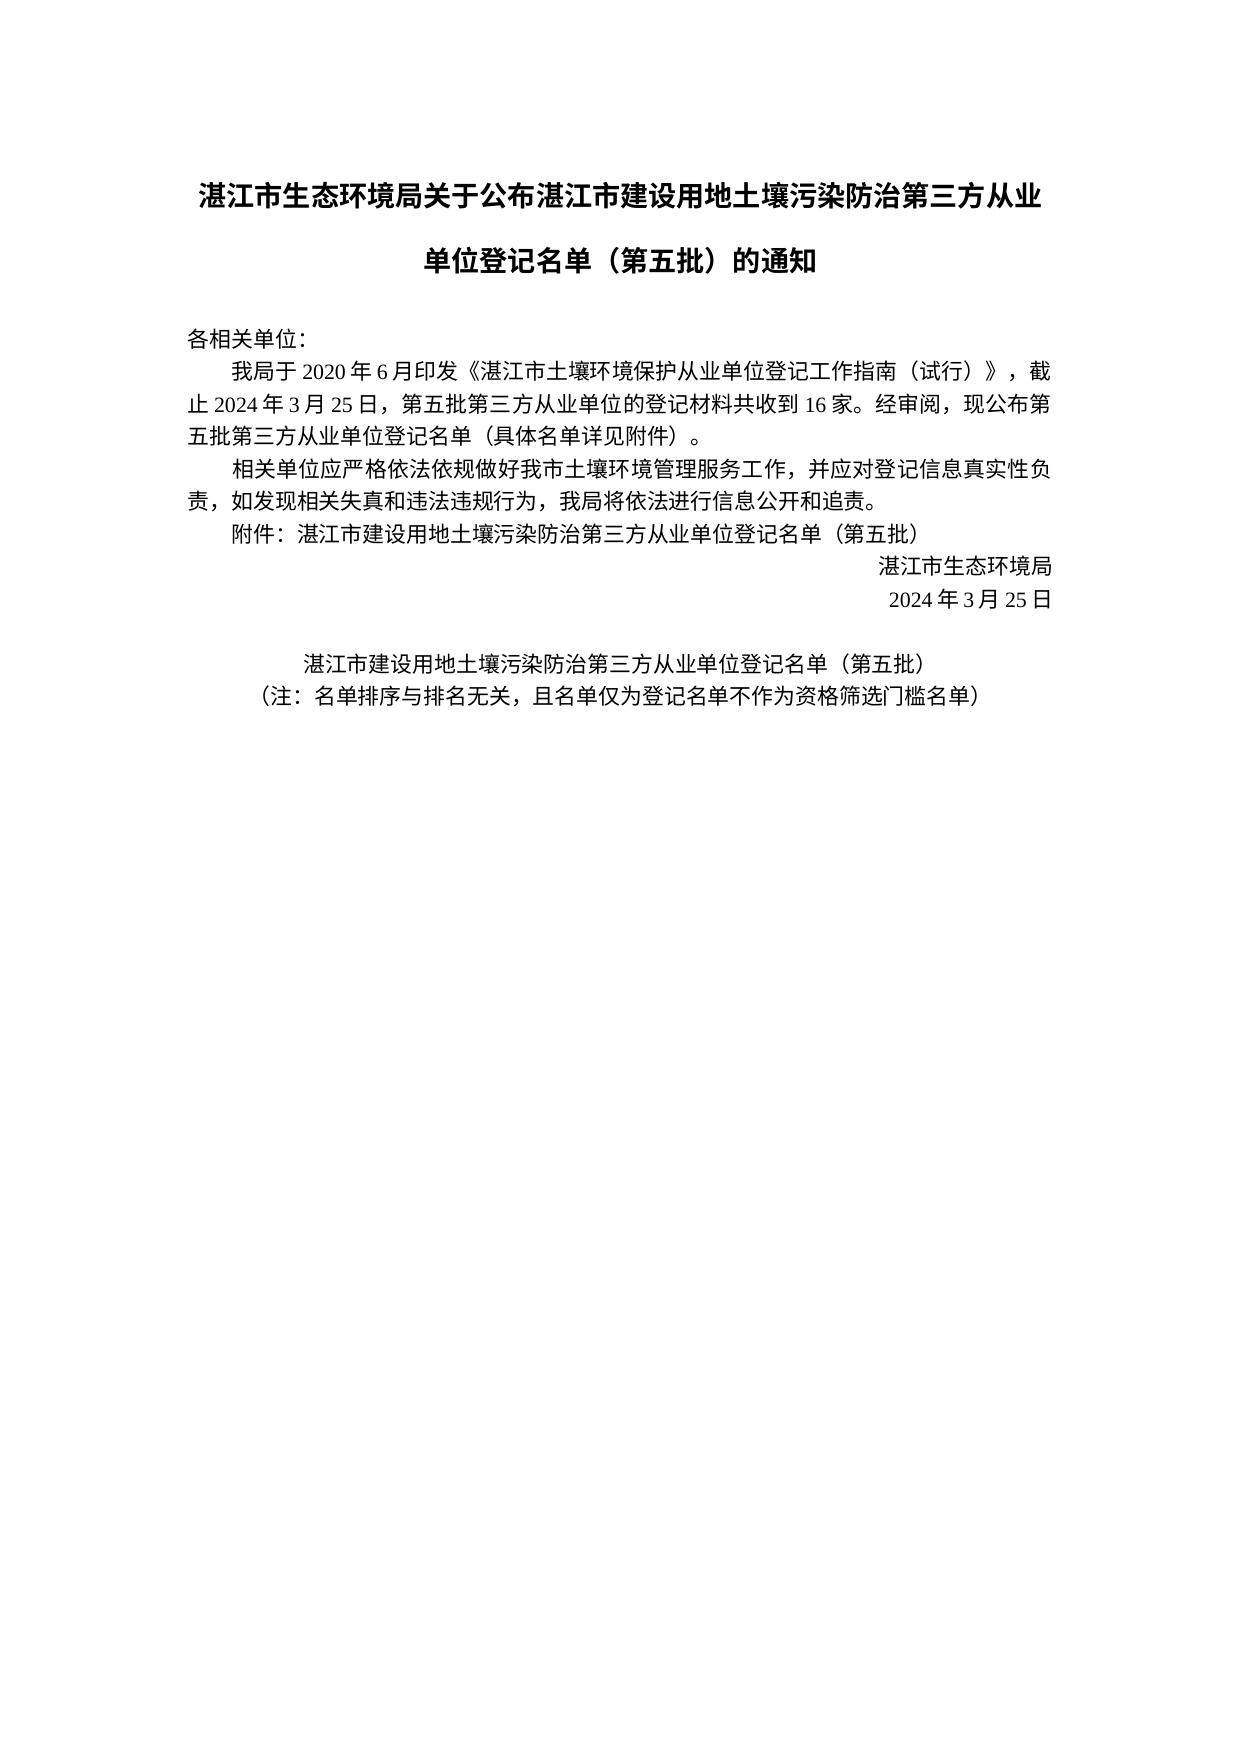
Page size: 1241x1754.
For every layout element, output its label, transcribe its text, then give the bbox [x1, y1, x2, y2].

text 湛江市建设用地土壤污染防治第三方从业单位登记名单（第五批） [187, 646, 1053, 679]
text 各相关单位： [187, 321, 1053, 354]
text 附件：湛江市建设用地土壤污染防治第三方从业单位登记名单（第五批） [187, 516, 1053, 549]
text 2024年3月25日 [187, 581, 1053, 614]
text 我局于2020年6月印发《湛江市土壤环境保护从业单位登记工作指南（试行）》，截止2024年3月25日，第五批第三方从业单位的登记材料共收到16家。经审阅，现公布第五批第三方从业单位登记名单（具体名单详见附件）。 [187, 354, 1053, 451]
text （注：名单排序与排名无关，且名单仅为登记名单不作为资格筛选门槛名单） [187, 679, 1053, 711]
text 湛江市生态环境局 [187, 549, 1053, 581]
subtitle 湛江市生态环境局关于公布湛江市建设用地土壤污染防治第三方从业单位登记名单（第五批）的通知 [187, 162, 1053, 292]
text 相关单位应严格依法依规做好我市土壤环境管理服务工作，并应对登记信息真实性负责，如发现相关失真和违法违规行为，我局将依法进行信息公开和追责。 [187, 451, 1053, 516]
